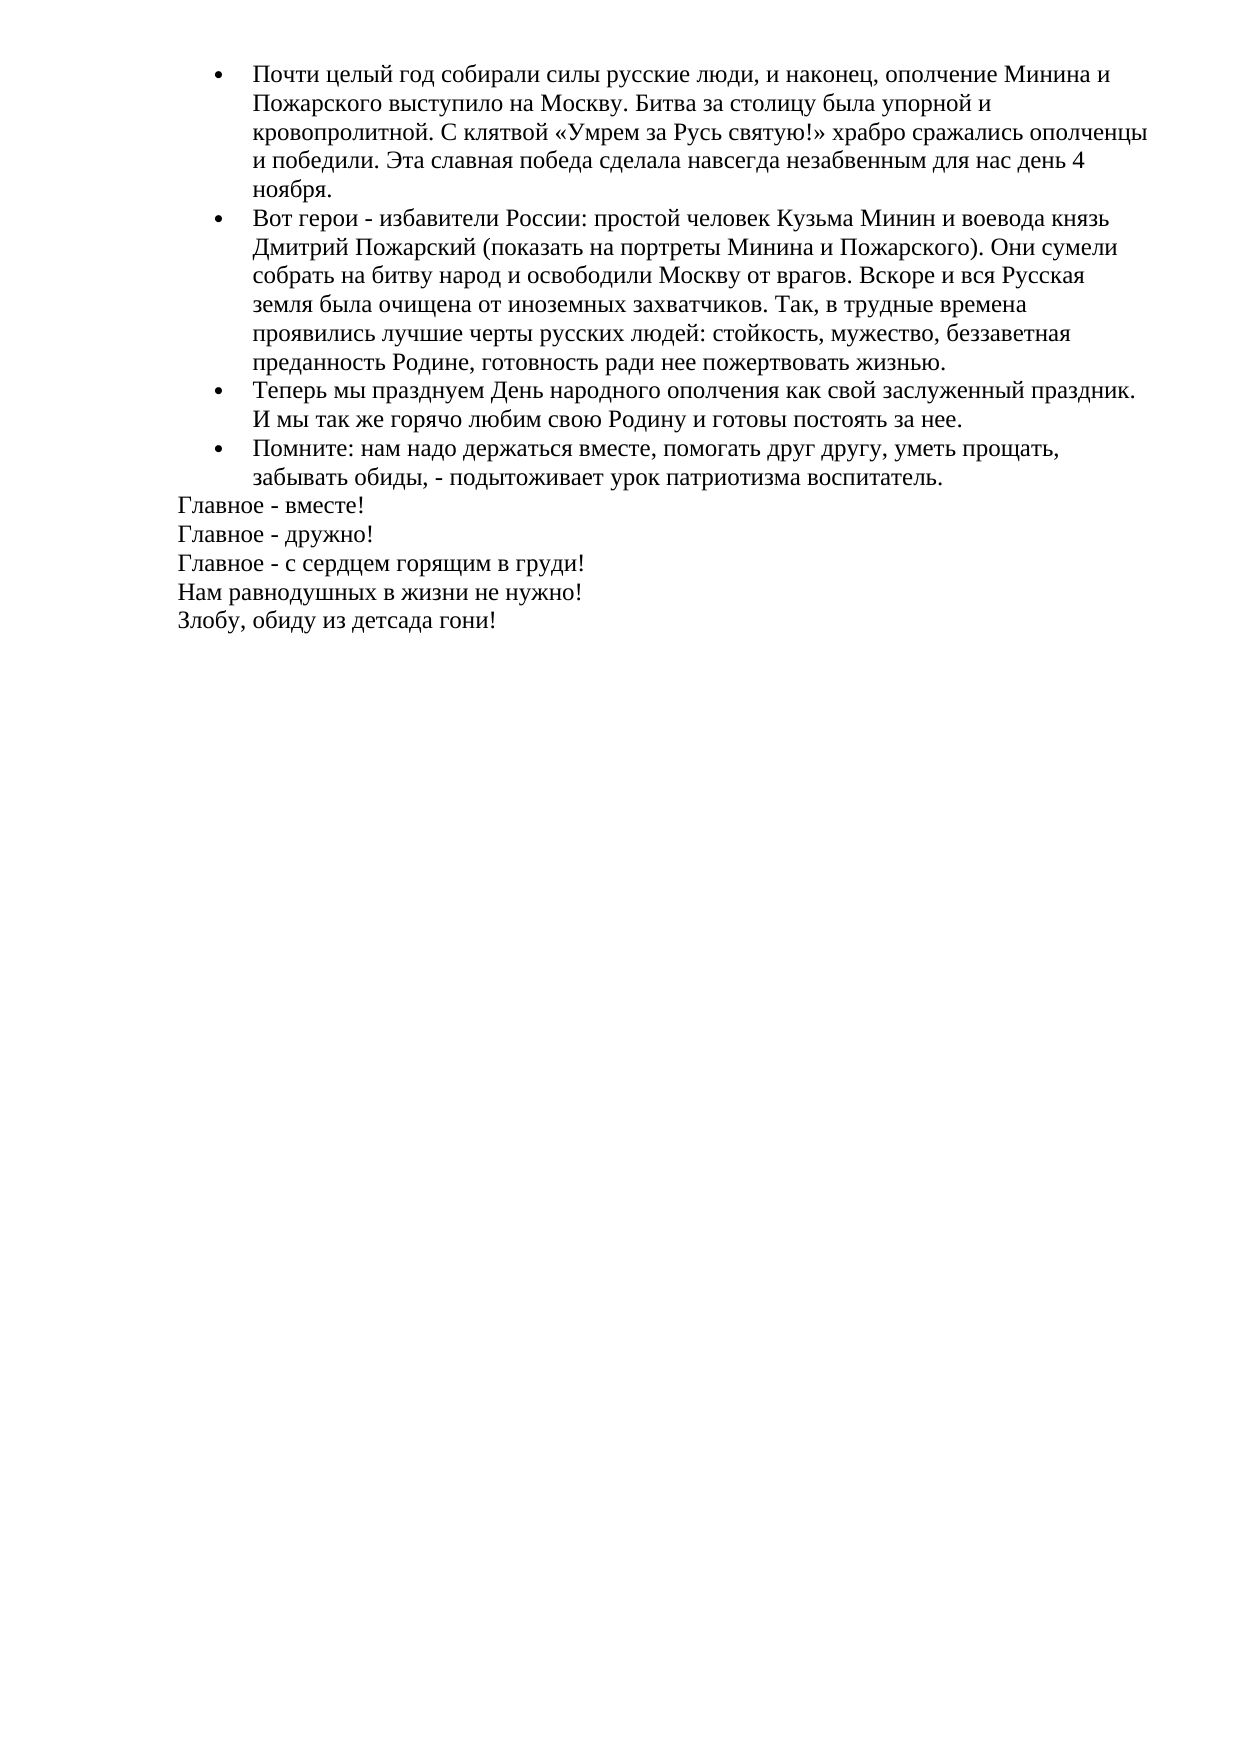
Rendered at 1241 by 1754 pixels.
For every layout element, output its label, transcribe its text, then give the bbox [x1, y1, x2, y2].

list Вот герои - избавители России: простой человек Кузьма Минин и воевода князь Дмитрий Пожарский (показать на портреты Минина и Пожарского). Они сумели собрать на битву народ и освободили Москву от врагов. Вскоре и вся Русская земля была очищена от иноземных захватчиков. Так, в трудные времена проявились лучшие черты русских людей: стойкость, мужество, беззаветная преданность Родине, готовность ради нее пожертвовать жизнью. [215, 203, 1152, 375]
text Главное - дружно! [177, 519, 1152, 548]
list Теперь мы празднуем День народного ополчения как свой заслуженный праздник. И мы так же горячо любим свою Родину и готовы постоять за нее. [215, 375, 1152, 433]
text Главное - с сердцем горящим в груди! [177, 548, 1152, 577]
list Помните: нам надо держаться вместе, помогать друг другу, уметь прощать, забывать обиды, - подытоживает урок патриотизма воспитатель. [215, 433, 1152, 490]
text Главное - вместе! [177, 490, 1152, 519]
text Злобу, обиду из детсада гони! [177, 605, 1152, 634]
list Почти целый год собирали силы русские люди, и наконец, ополчение Минина и Пожарского выступило на Москву. Битва за столицу была упорной и кровопролитной. С клятвой «Умрем за Русь святую!» храбро сражались ополченцы и победили. Эта славная победа сделала навсегда незабвенным для нас день 4 ноября. [215, 59, 1152, 203]
text Нам равнодушных в жизни не нужно! [177, 577, 1152, 605]
